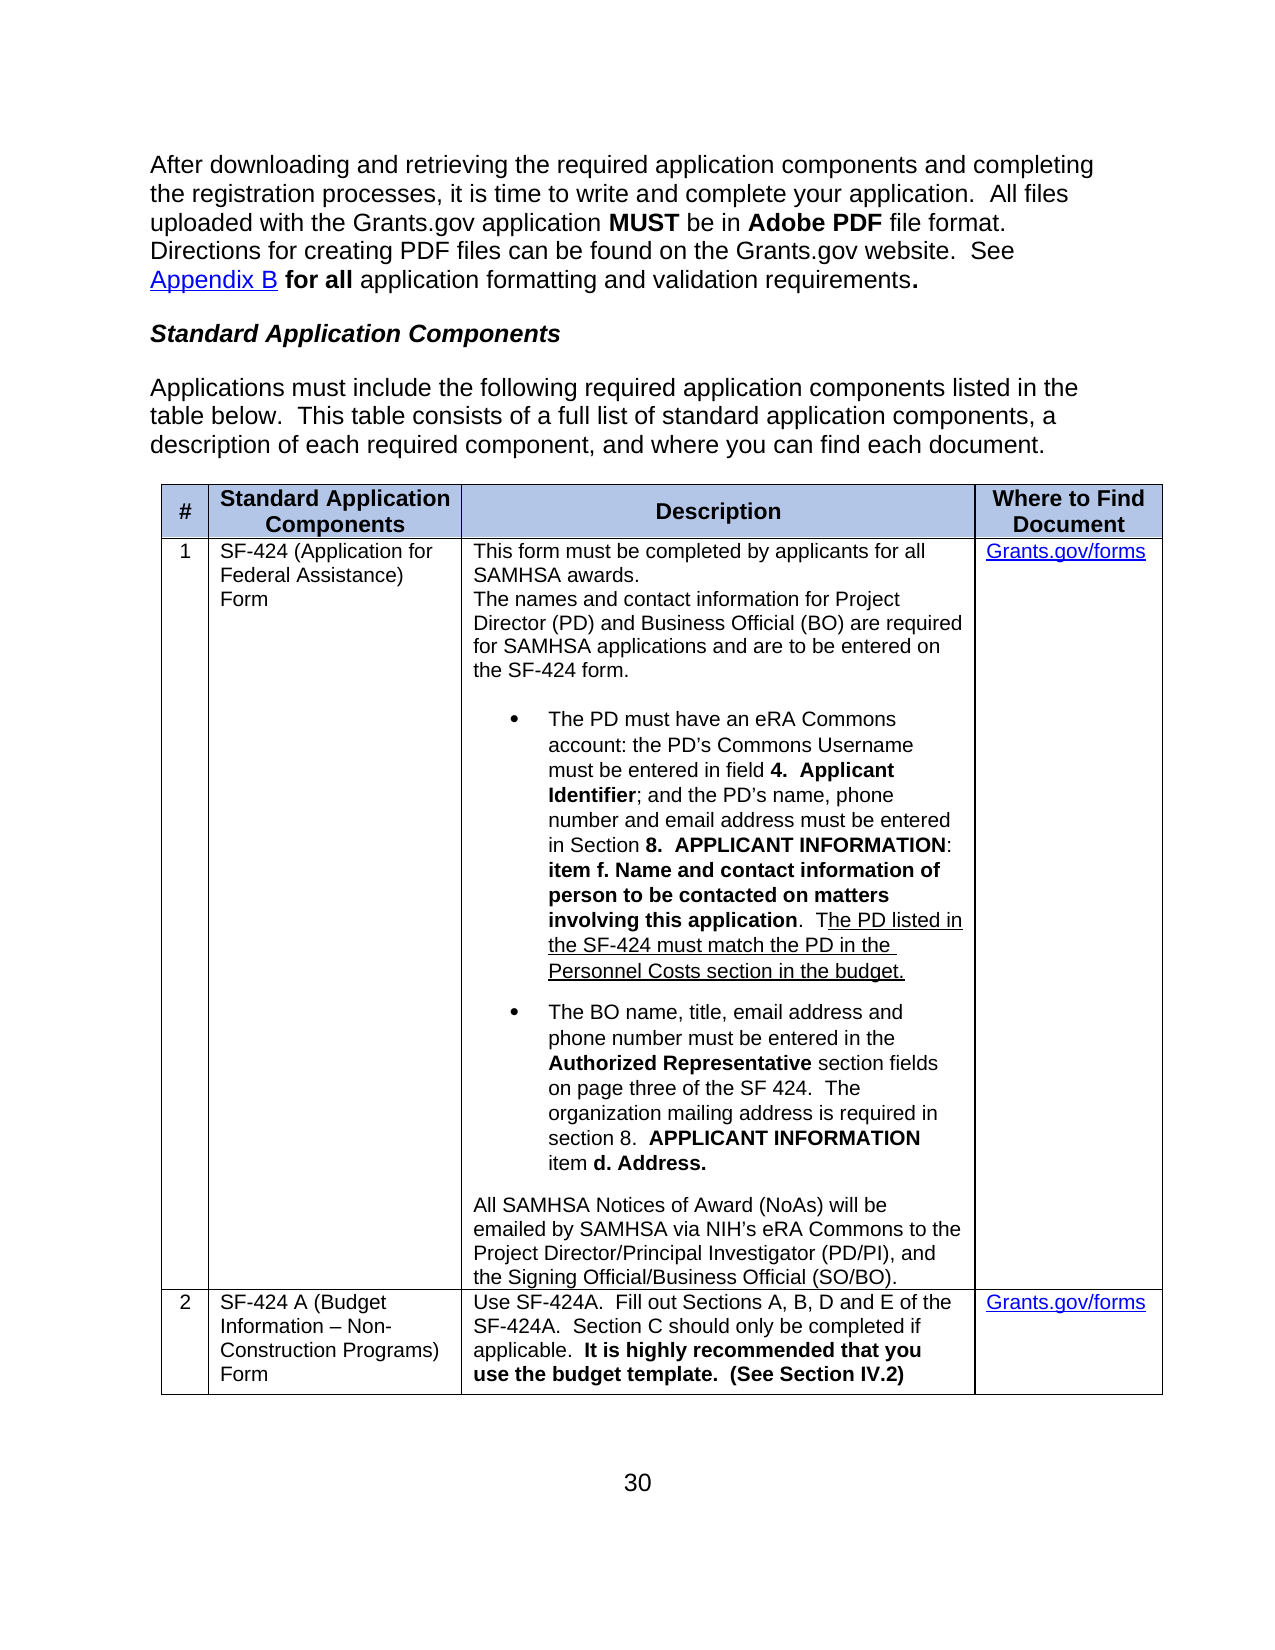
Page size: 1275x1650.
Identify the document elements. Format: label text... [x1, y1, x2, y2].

table_cell SF-424 (Application for Federal Assistance) Form [209, 539, 461, 1288]
table_cell Grants.gov/forms [976, 1290, 1162, 1393]
table_cell Use SF-424A. Fill out Sections A, B, D and E of the SF-424A. Section C should only be completed if applicable. It is highly recommended that you use the budget template. (See Section IV.2) [462, 1290, 974, 1393]
table_cell 1 [162, 539, 208, 1288]
table_header Description [462, 485, 974, 537]
table_cell Grants.gov/forms [976, 539, 1162, 1288]
table_cell This form must be completed by applicants for all SAMHSA awards. The names and contact information for Project Director (PD) and Business Official (BO) are required for SAMHSA applications and are to be entered on the SF-424 form. The PD must have an eRA Commons account: the PD’s Commons Username must be entered in field 4. Applicant Identifier; and the PD’s name, phone number and email address must be entered in Section 8. APPLICANT INFORMATION: item f. Name and contact information of person to be contacted on matters involving this application. The PD listed in the SF-424 must match the PD in the Personnel Costs section in the budget. The BO name, title, email address and phone number must be entered in the Authorized Representative section fields on page three of the SF 424. The organization mailing address is required in section 8. APPLICANT INFORMATION item d. Address. All SAMHSA Notices of Award (NoAs) will be emailed by SAMHSA via NIH’s eRA Commons to the Project Director/Principal Investigator (PD/PI), and the Signing Official/Business Official (SO/BO). [462, 539, 974, 1288]
text After downloading and retrieving the required application components and completing the registration processes, it is time to write and complete your application. All files uploaded with the Grants.gov application MUST be in Adobe PDF file format. Directions for creating PDF files can be found on the Grants.gov website. See Appendix B for all application formatting and validation requirements. [150, 150, 1125, 294]
table_cell 2 [162, 1290, 208, 1393]
table_header # [162, 485, 208, 537]
text Applications must include the following required application components listed in the table below. This table consists of a full list of standard application components, a description of each required component, and where you can find each document. [150, 372, 1125, 459]
table_cell SF-424 A (Budget Information – Non-Construction Programs) Form [209, 1290, 461, 1393]
table_header Standard Application Components [209, 485, 461, 537]
text Standard Application Components [150, 319, 1125, 347]
table_header Where to Find Document [976, 485, 1162, 537]
